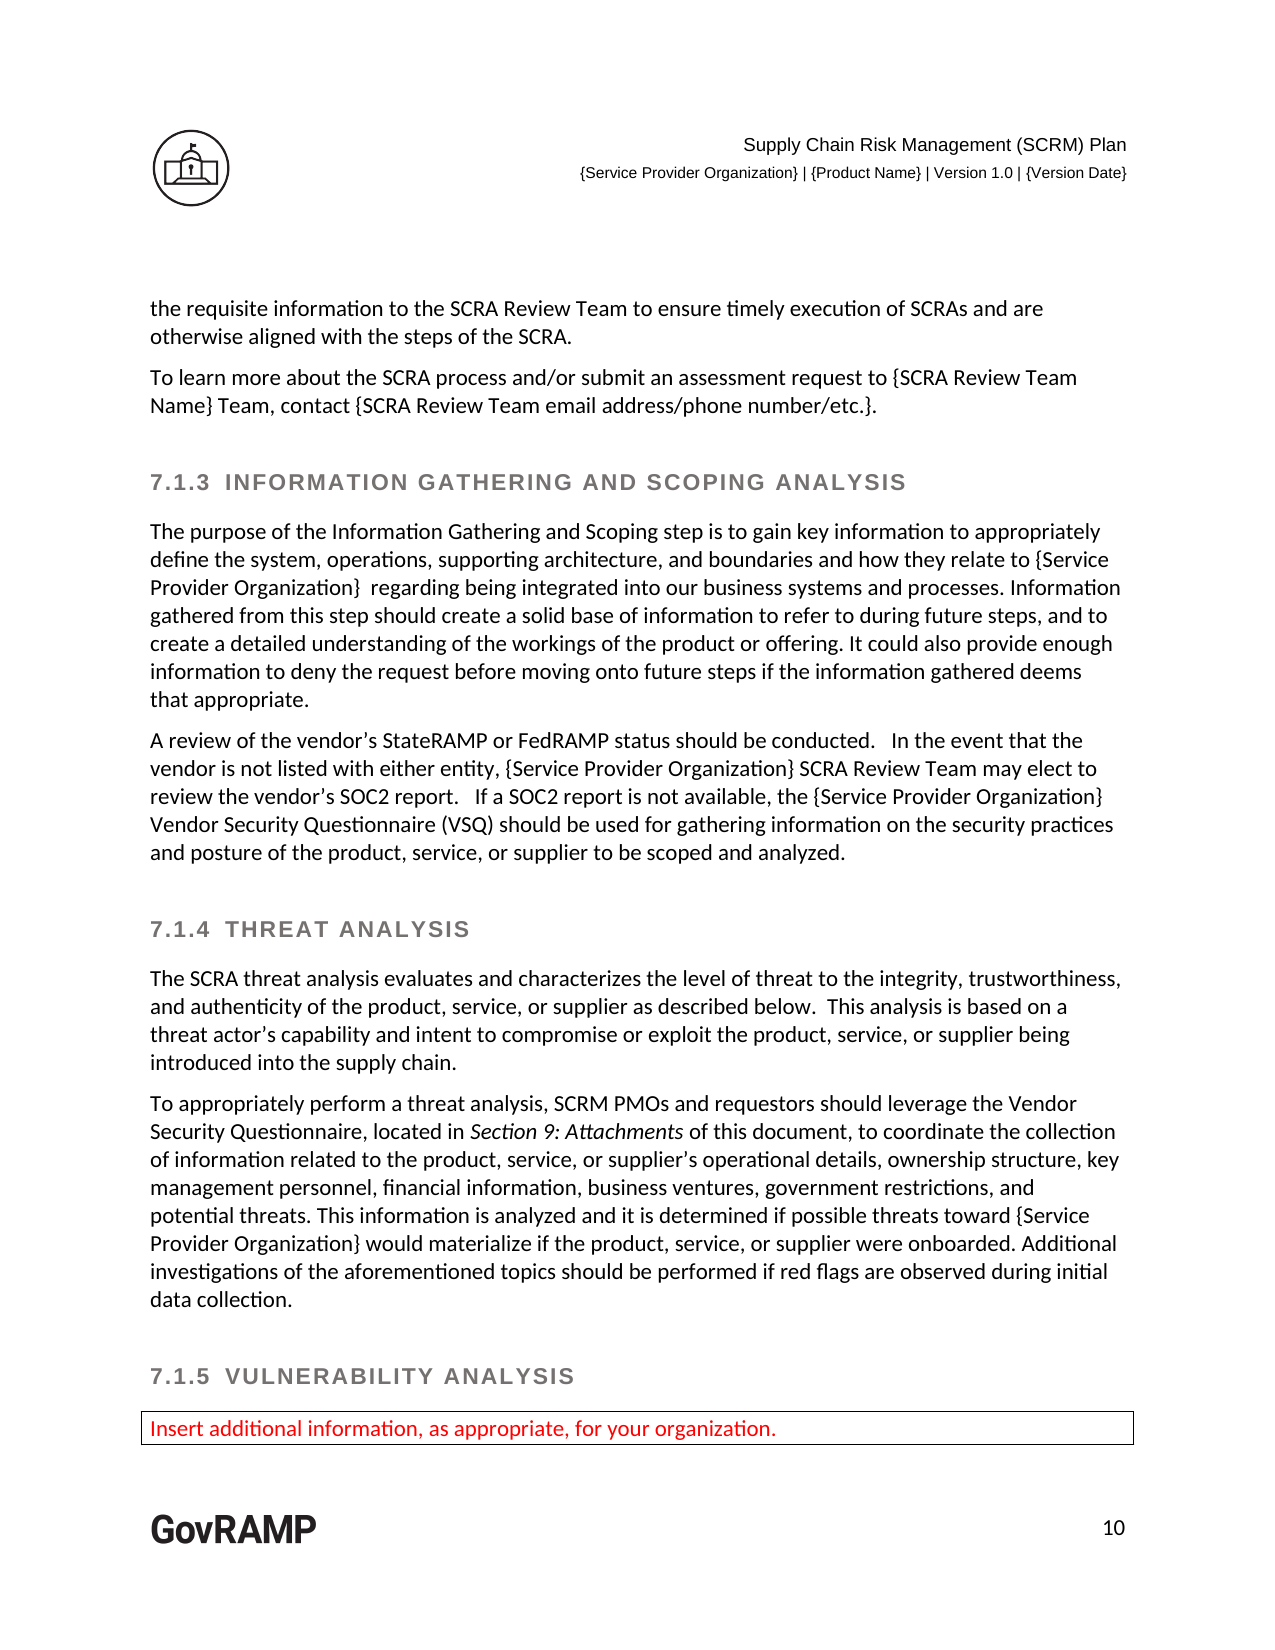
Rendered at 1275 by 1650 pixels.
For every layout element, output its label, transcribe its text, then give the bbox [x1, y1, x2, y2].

picture [148, 125, 234, 211]
subtitle Information Gathering and Scoping Analysis [150, 469, 1125, 495]
text The purpose of the Information Gathering and Scoping step is to gain key information to appropriately define the system, operations, supporting architecture, and boundaries and how they relate to {Service Provider Organization} regarding being integrated into our business systems and processes. Information gathered from this step should create a solid base of information to refer to during future steps, and to create a detailed understanding of the workings of the product or offering. It could also provide enough information to deny the request before moving onto future steps if the information gathered deems that appropriate. [150, 517, 1125, 713]
text To appropriately perform a threat analysis, SCRM PMOs and requestors should leverage the Vendor Security Questionnaire, located in Section 9: Attachments of this document, to coordinate the collection of information related to the product, service, or supplier’s operational details, ownership structure, key management personnel, financial information, business ventures, government restrictions, and potential threats. This information is analyzed and it is determined if possible threats toward {Service Provider Organization} would materialize if the product, service, or supplier were onboarded. Additional investigations of the aforementioned topics should be performed if red flags are observed during initial data collection. [150, 1089, 1125, 1313]
text The SCRA threat analysis evaluates and characterizes the level of threat to the integrity, trustworthiness, and authenticity of the product, service, or supplier as described below. This analysis is based on a threat actor’s capability and intent to compromise or exploit the product, service, or supplier being introduced into the supply chain. [150, 964, 1125, 1076]
subtitle Vulnerability Analysis [150, 1363, 1125, 1389]
text Insert additional information, as appropriate, for your organization. [142, 1412, 1133, 1444]
picture [150, 1512, 318, 1546]
subtitle Threat Analysis [150, 916, 1125, 942]
text A review of the vendor’s StateRAMP or FedRAMP status should be conducted. In the event that the vendor is not listed with either entity, {Service Provider Organization} SCRA Review Team may elect to review the vendor’s SOC2 report. If a SOC2 report is not available, the {Service Provider Organization} Vendor Security Questionnaire (VSQ) should be used for gathering information on the security practices and posture of the product, service, or supplier to be scoped and analyzed. [150, 726, 1125, 866]
text To learn more about the SCRA process and/or submit an assessment request to {SCRA Review Team Name} Team, contact {SCRA Review Team email address/phone number/etc.}. [150, 363, 1125, 419]
